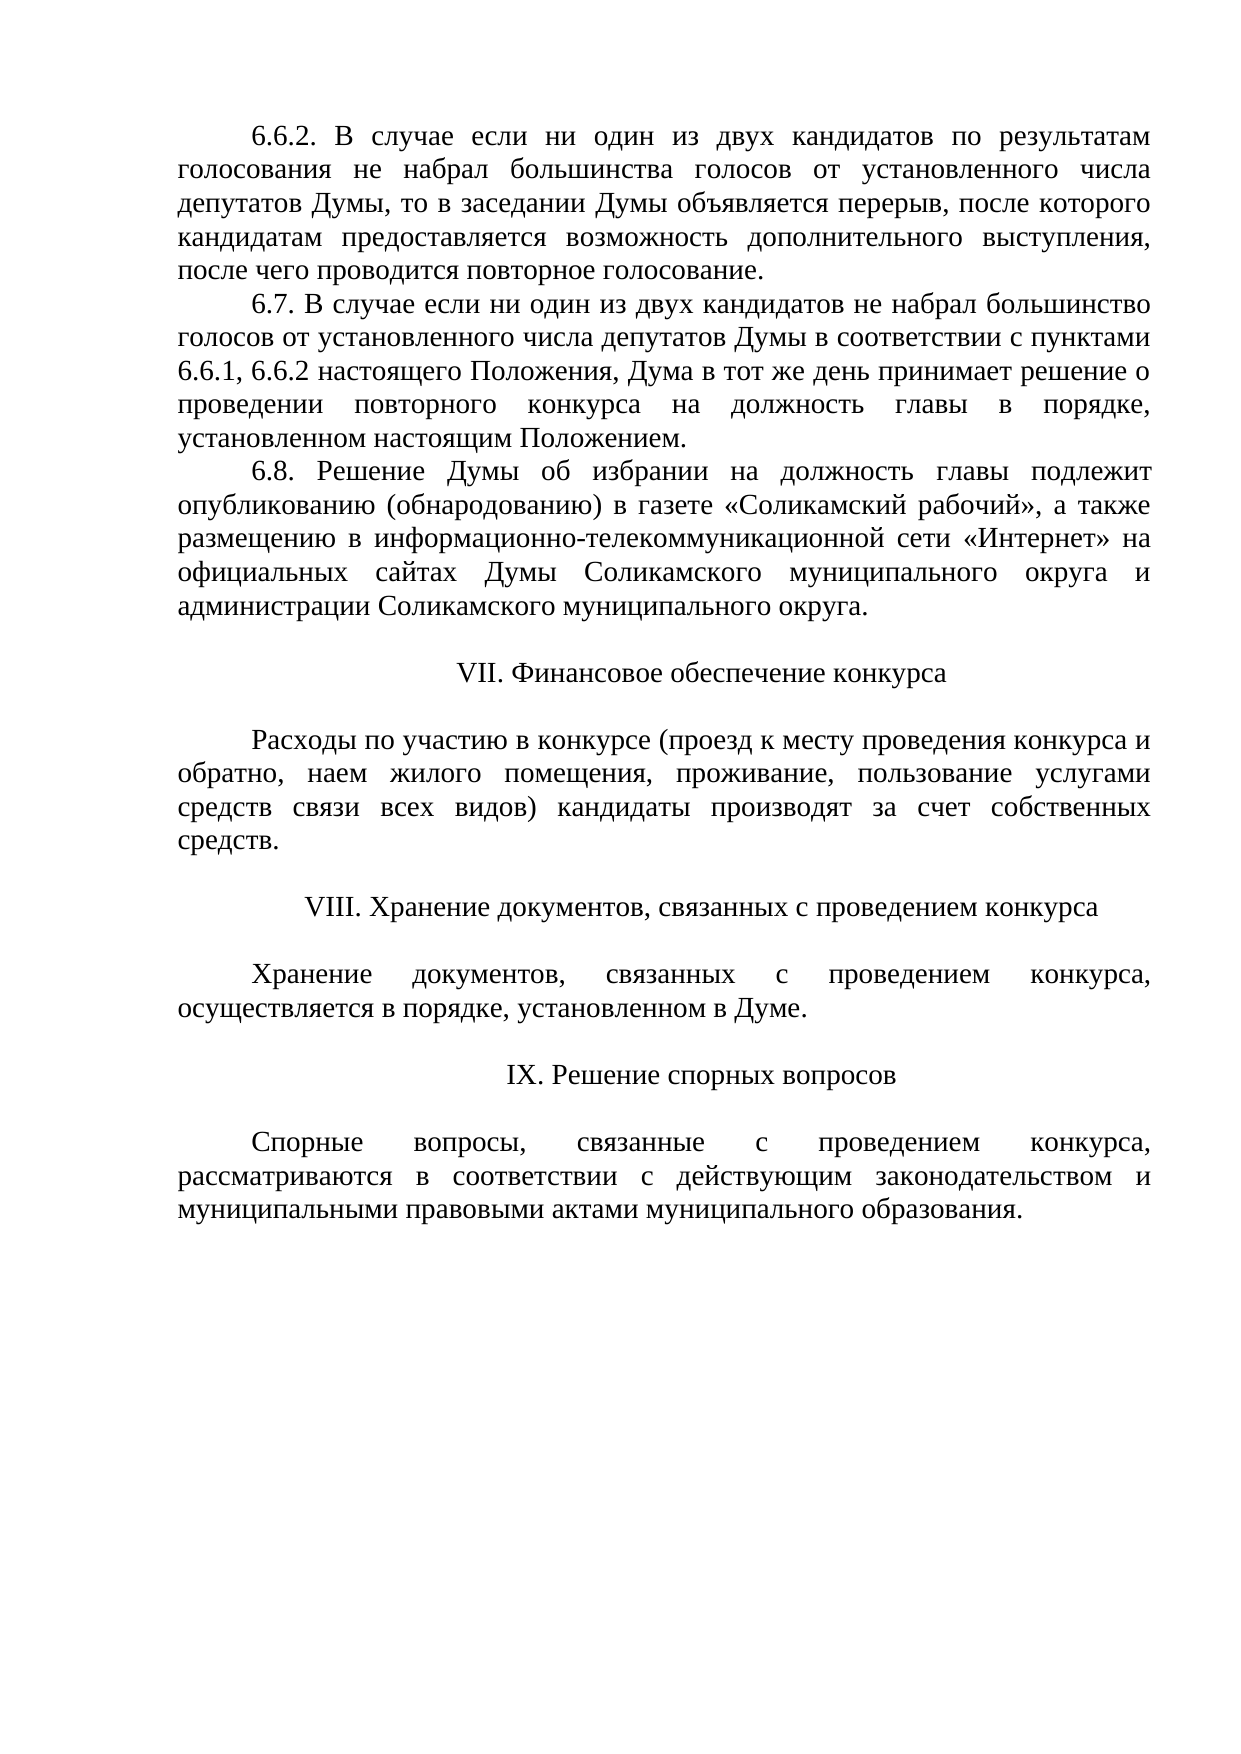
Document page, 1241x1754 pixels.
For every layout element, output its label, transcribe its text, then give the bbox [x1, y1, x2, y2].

text 6.8. Решение Думы об избрании на должность главы подлежит опубликованию (обнародованию) в газете «Соликамский рабочий», а также размещению в информационно-телекоммуникационной сети «Интернет» на официальных сайтах Думы Соликамского муниципального округа и администрации Соликамского муниципального округа. [177, 453, 1152, 621]
text VIII. Хранение документов, связанных с проведением конкурса [177, 889, 1152, 923]
text 6.7. В случае если ни один из двух кандидатов не набрал большинство голосов от установленного числа депутатов Думы в соответствии с пунктами 6.6.1, 6.6.2 настоящего Положения, Дума в тот же день принимает решение о проведении повторного конкурса на должность главы в порядке, установленном настоящим Положением. [177, 286, 1152, 453]
text VII. Финансовое обеспечение конкурса [177, 655, 1152, 688]
text Спорные вопросы, связанные с проведением конкурса, рассматриваются в соответствии с действующим законодательством и муниципальными правовыми актами муниципального образования. [177, 1124, 1152, 1225]
text 6.6.2. В случае если ни один из двух кандидатов по результатам голосования не набрал большинства голосов от установленного числа депутатов Думы, то в заседании Думы объявляется перерыв, после которого кандидатам предоставляется возможность дополнительного выступления, после чего проводится повторное голосование. [177, 118, 1152, 286]
text Расходы по участию в конкурсе (проезд к месту проведения конкурса и обратно, наем жилого помещения, проживание, пользование услугами средств связи всех видов) кандидаты производят за счет собственных средств. [177, 722, 1152, 856]
text IX. Решение спорных вопросов [177, 1057, 1152, 1091]
text Хранение документов, связанных с проведением конкурса, осуществляется в порядке, установленном в Думе. [177, 957, 1152, 1024]
